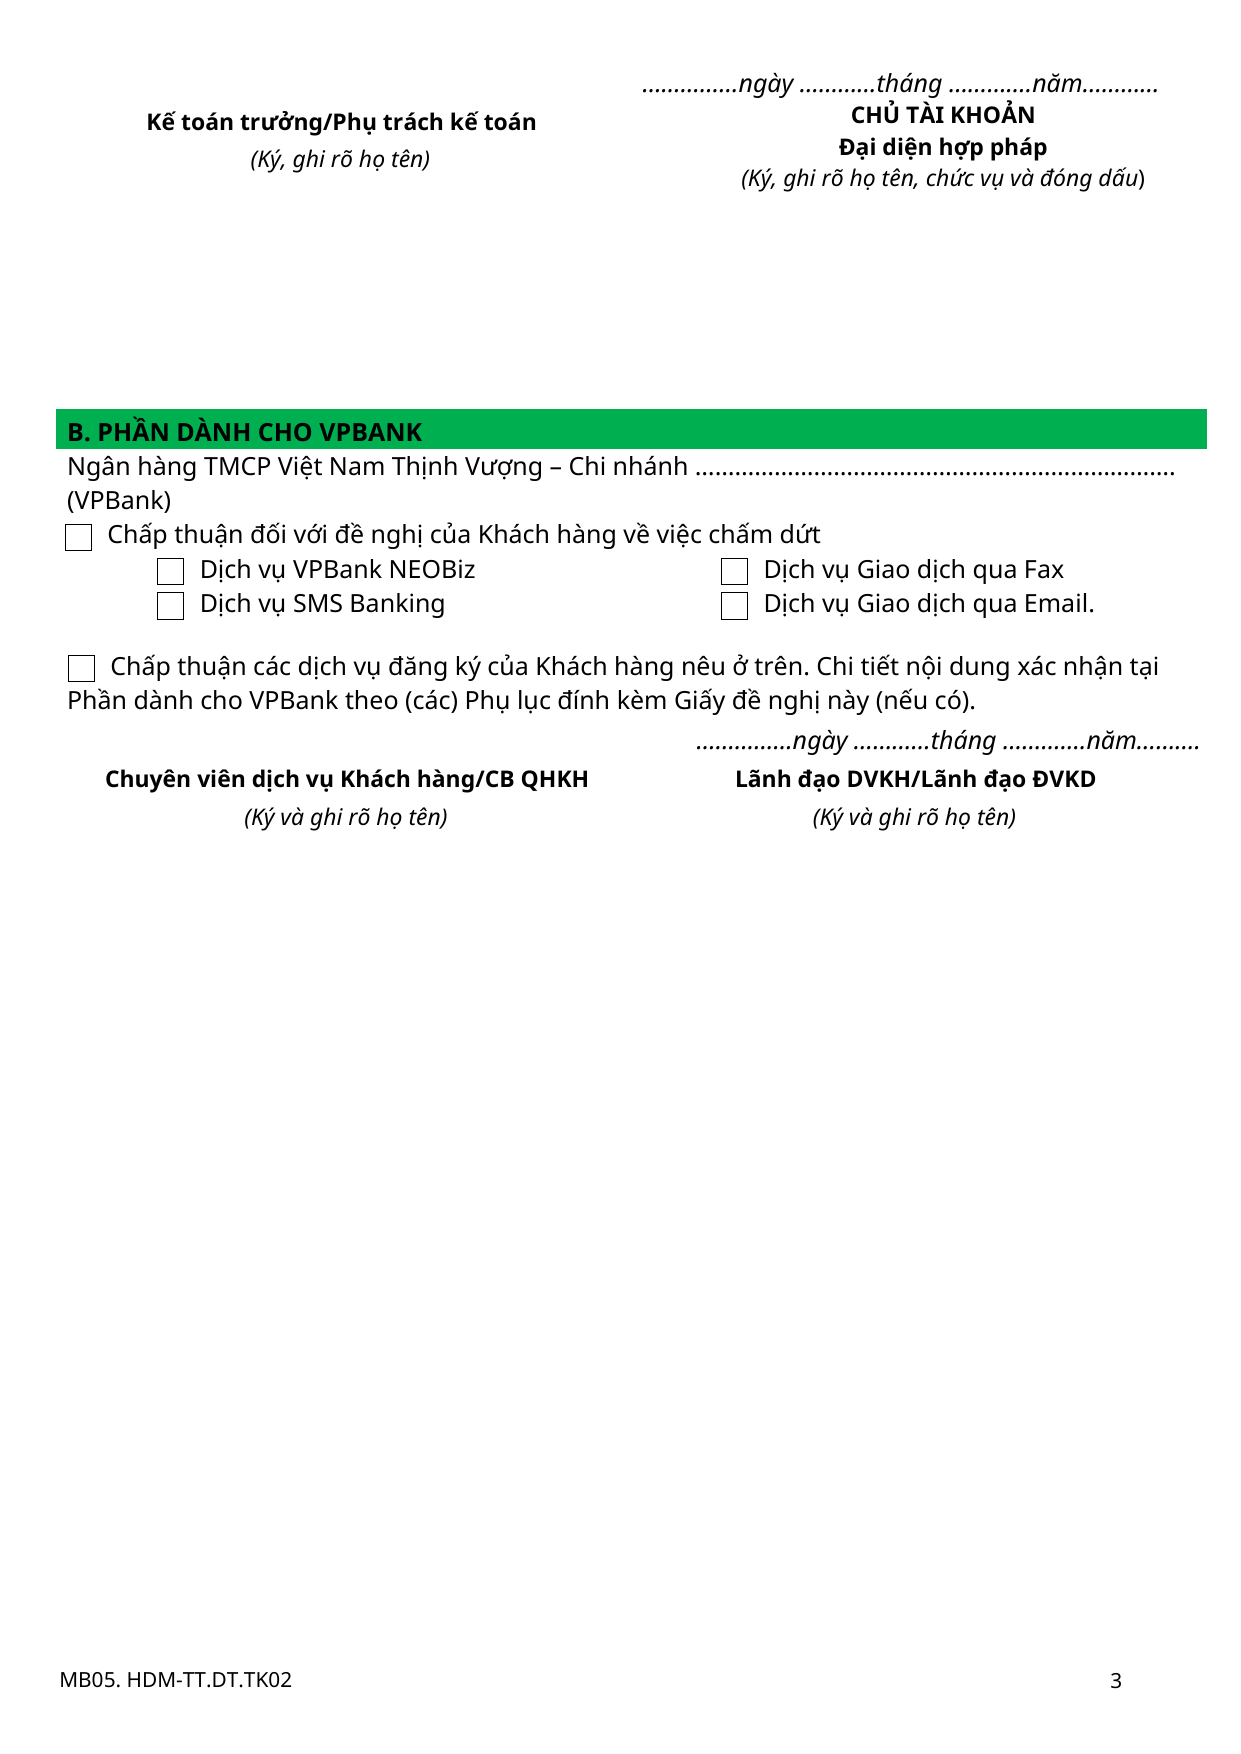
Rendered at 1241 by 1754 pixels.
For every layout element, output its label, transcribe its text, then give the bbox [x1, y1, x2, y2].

table_cell [56, 59, 1207, 408]
table_cell Ngân hàng TMCP Việt Nam Thịnh Vượng – Chi nhánh ………………………………………………………………. (VPBank) Chấp thuận đối với đề nghị của Khách hàng về việc chấm dứt Chấp thuận các dịch vụ đăng ký của Khách hàng nêu ở trên. Chi tiết nội dung xác nhận tại Phần dành cho VPBank theo (các) Phụ lục đính kèm Giấy đề nghị này (nếu có). [56, 449, 1207, 716]
table_cell [56, 716, 1207, 1027]
table_cell B. PHẦN DÀNH CHO VPBANK [56, 409, 1207, 449]
